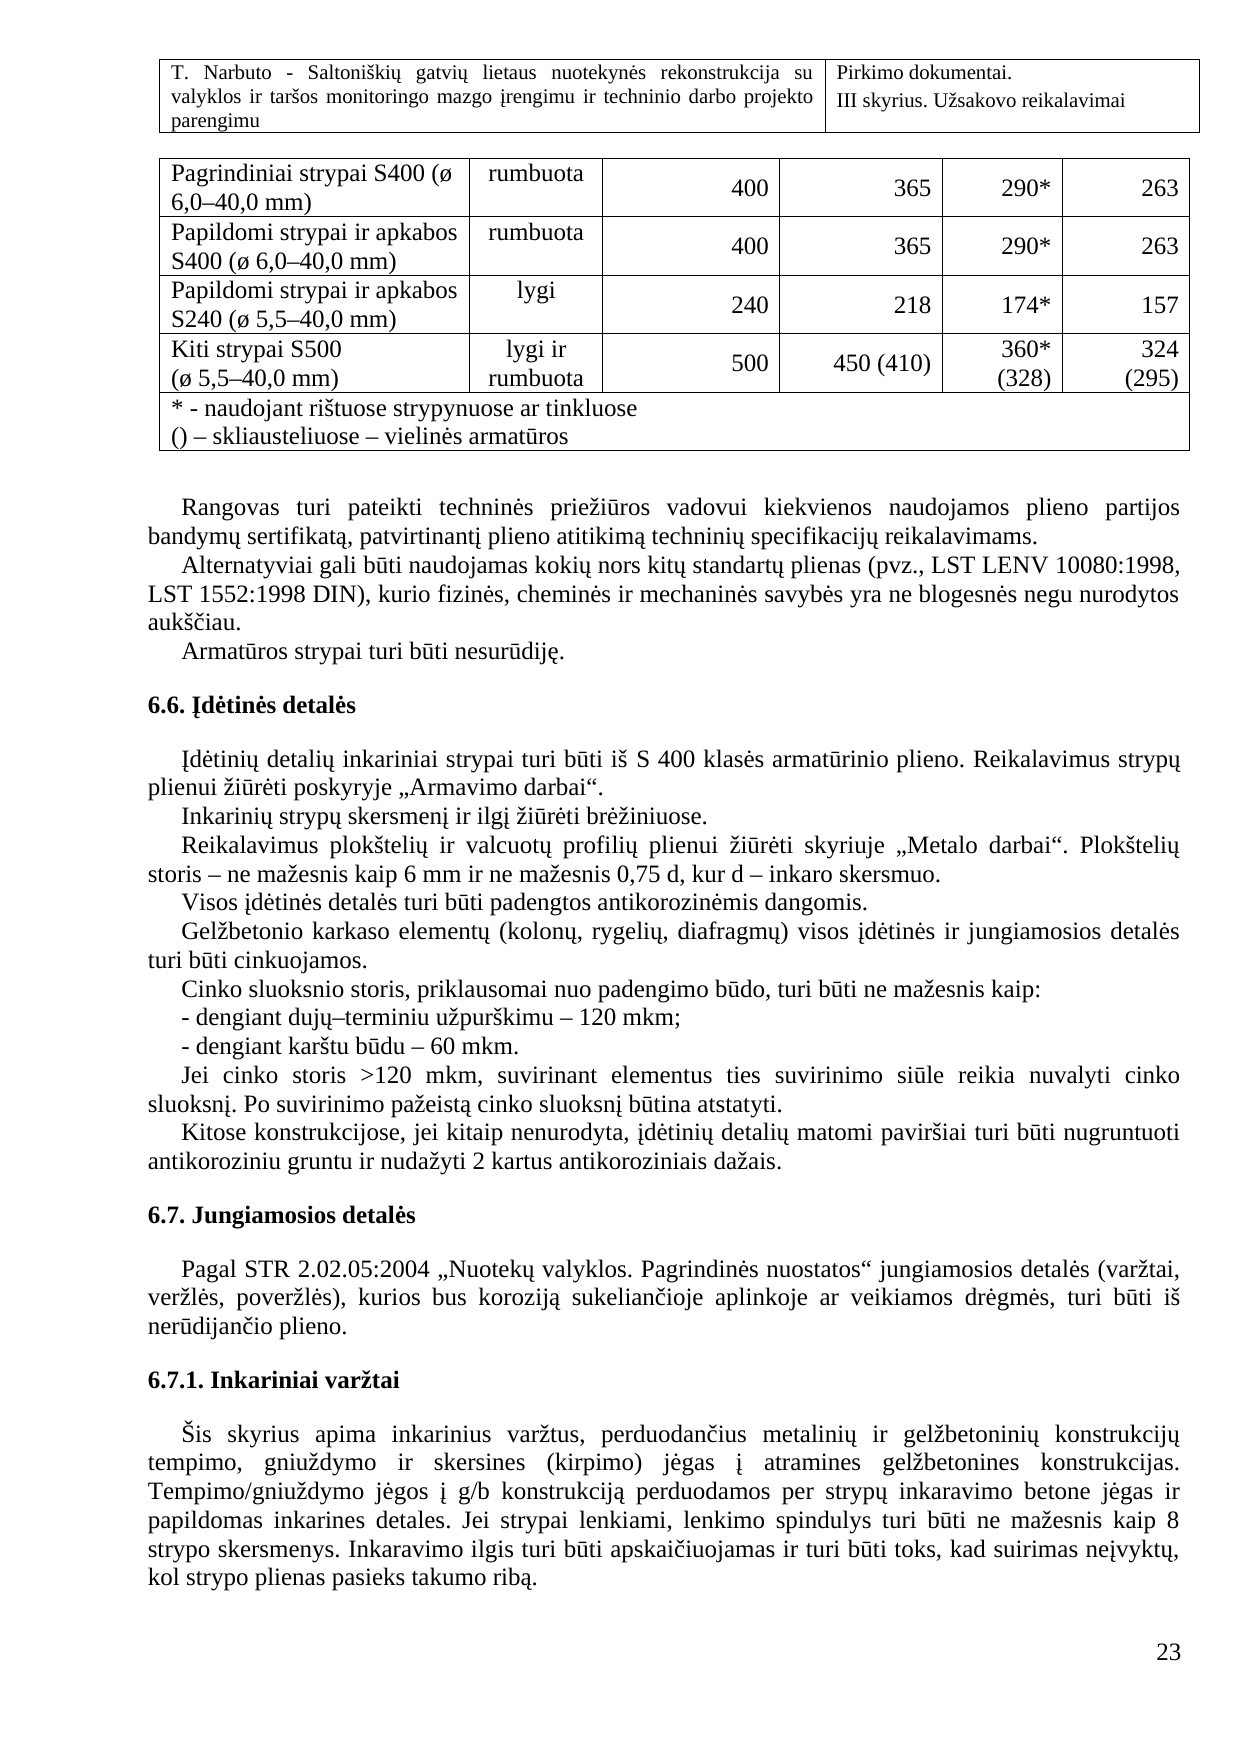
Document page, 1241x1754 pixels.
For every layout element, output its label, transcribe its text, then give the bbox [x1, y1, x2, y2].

text Reikalavimus plokštelių ir valcuotų profilių plienui žiūrėti skyriuje „Metalo darbai“. Plokštelių storis – ne mažesnis kaip 6 mm ir ne mažesnis 0,75 d, kur d – inkaro skersmuo. [148, 830, 1181, 887]
table_cell 174* [943, 276, 1062, 333]
text - dengiant karštu būdu – 60 mkm. [148, 1031, 1181, 1060]
table_cell 400 [603, 217, 779, 274]
table_cell rumbuota [470, 217, 602, 274]
table_cell Papildomi strypai ir apkabos S400 (ø 6,0–40,0 mm) [160, 217, 469, 274]
table_cell Pagrindiniai strypai S400 (ø 6,0–40,0 mm) [160, 159, 469, 216]
table_cell 263 [1063, 159, 1189, 216]
table_cell 290* [943, 217, 1062, 274]
table_cell 240 [603, 276, 779, 333]
text Pagal STR 2.02.05:2004 „Nuotekų valyklos. Pagrindinės nuostatos“ jungiamosios detalės (varžtai, veržlės, poveržlės), kurios bus koroziją sukeliančioje aplinkoje ar veikiamos drėgmės, turi būti iš nerūdijančio plieno. [148, 1254, 1181, 1340]
table_cell 360* (328) [943, 334, 1062, 392]
table_cell rumbuota [470, 159, 602, 216]
text Jei cinko storis >120 mkm, suvirinant elementus ties suvirinimo siūle reikia nuvalyti cinko sluoksnį. Po suvirinimo pažeistą cinko sluoksnį būtina atstatyti. [148, 1060, 1181, 1117]
text 6.7. Jungiamosios detalės [148, 1200, 1181, 1229]
table_cell 365 [780, 159, 942, 216]
text Visos įdėtinės detalės turi būti padengtos antikorozinėmis dangomis. [148, 887, 1181, 916]
text Rangovas turi pateikti techninės priežiūros vadovui kiekvienos naudojamos plieno partijos bandymų sertifikatą, patvirtinantį plieno atitikimą techninių specifikacijų reikalavimams. [148, 492, 1181, 550]
text - dengiant dujų–terminiu užpurškimu – 120 mkm; [148, 1002, 1181, 1031]
table_cell 157 [1063, 276, 1189, 333]
table_cell Kiti strypai S500 (ø 5,5–40,0 mm) [160, 334, 469, 392]
text Gelžbetonio karkaso elementų (kolonų, rygelių, diafragmų) visos įdėtinės ir jungiamosios detalės turi būti cinkuojamos. [148, 916, 1181, 974]
table_cell 263 [1063, 217, 1189, 274]
table_cell Papildomi strypai ir apkabos S240 (ø 5,5–40,0 mm) [160, 276, 469, 333]
table_cell 500 [603, 334, 779, 392]
table_cell 324 (295) [1063, 334, 1189, 392]
table_cell 218 [780, 276, 942, 333]
text Inkarinių strypų skersmenį ir ilgį žiūrėti brėžiniuose. [148, 801, 1181, 830]
text Armatūros strypai turi būti nesurūdiję. [148, 636, 1181, 665]
table_cell lygi [470, 276, 602, 333]
table_cell lygi ir rumbuota [470, 334, 602, 392]
text Įdėtinių detalių inkariniai strypai turi būti iš S 400 klasės armatūrinio plieno. Reikalavimus strypų plienui žiūrėti poskyryje „Armavimo darbai“. [148, 744, 1181, 801]
text 6.6. Įdėtinės detalės [148, 690, 1181, 719]
table_cell 365 [780, 217, 942, 274]
table_cell 400 [603, 159, 779, 216]
text Alternatyviai gali būti naudojamas kokių nors kitų standartų plienas (pvz., LST LENV 10080:1998, LST 1552:1998 DIN), kurio fizinės, cheminės ir mechaninės savybės yra ne blogesnės negu nurodytos aukščiau. [148, 550, 1181, 636]
text 6.7.1. Inkariniai varžtai [148, 1365, 1181, 1394]
table_cell 290* [943, 159, 1062, 216]
text Cinko sluoksnio storis, priklausomai nuo padengimo būdo, turi būti ne mažesnis kaip: [148, 974, 1181, 1002]
text Šis skyrius apima inkarinius varžtus, perduodančius metalinių ir gelžbetoninių konstrukcijų tempimo, gniuždymo ir skersines (kirpimo) jėgas į atramines gelžbetonines konstrukcijas. Tempimo/gniuždymo jėgos į g/b konstrukciją perduodamos per strypų inkaravimo betone jėgas ir papildomas inkarines detales. Jei strypai lenkiami, lenkimo spindulys turi būti ne mažesnis kaip 8 strypo skersmenys. Inkaravimo ilgis turi būti apskaičiuojamas ir turi būti toks, kad suirimas neįvyktų, kol strypo plienas pasieks takumo ribą. [148, 1419, 1181, 1591]
table_cell 450 (410) [780, 334, 942, 392]
table_cell * - naudojant rištuose strypynuose ar tinkluose () – skliausteliuose – vielinės armatūros [160, 393, 1189, 450]
text Kitose konstrukcijose, jei kitaip nenurodyta, įdėtinių detalių matomi paviršiai turi būti nugruntuoti antikoroziniu gruntu ir nudažyti 2 kartus antikoroziniais dažais. [148, 1117, 1181, 1175]
